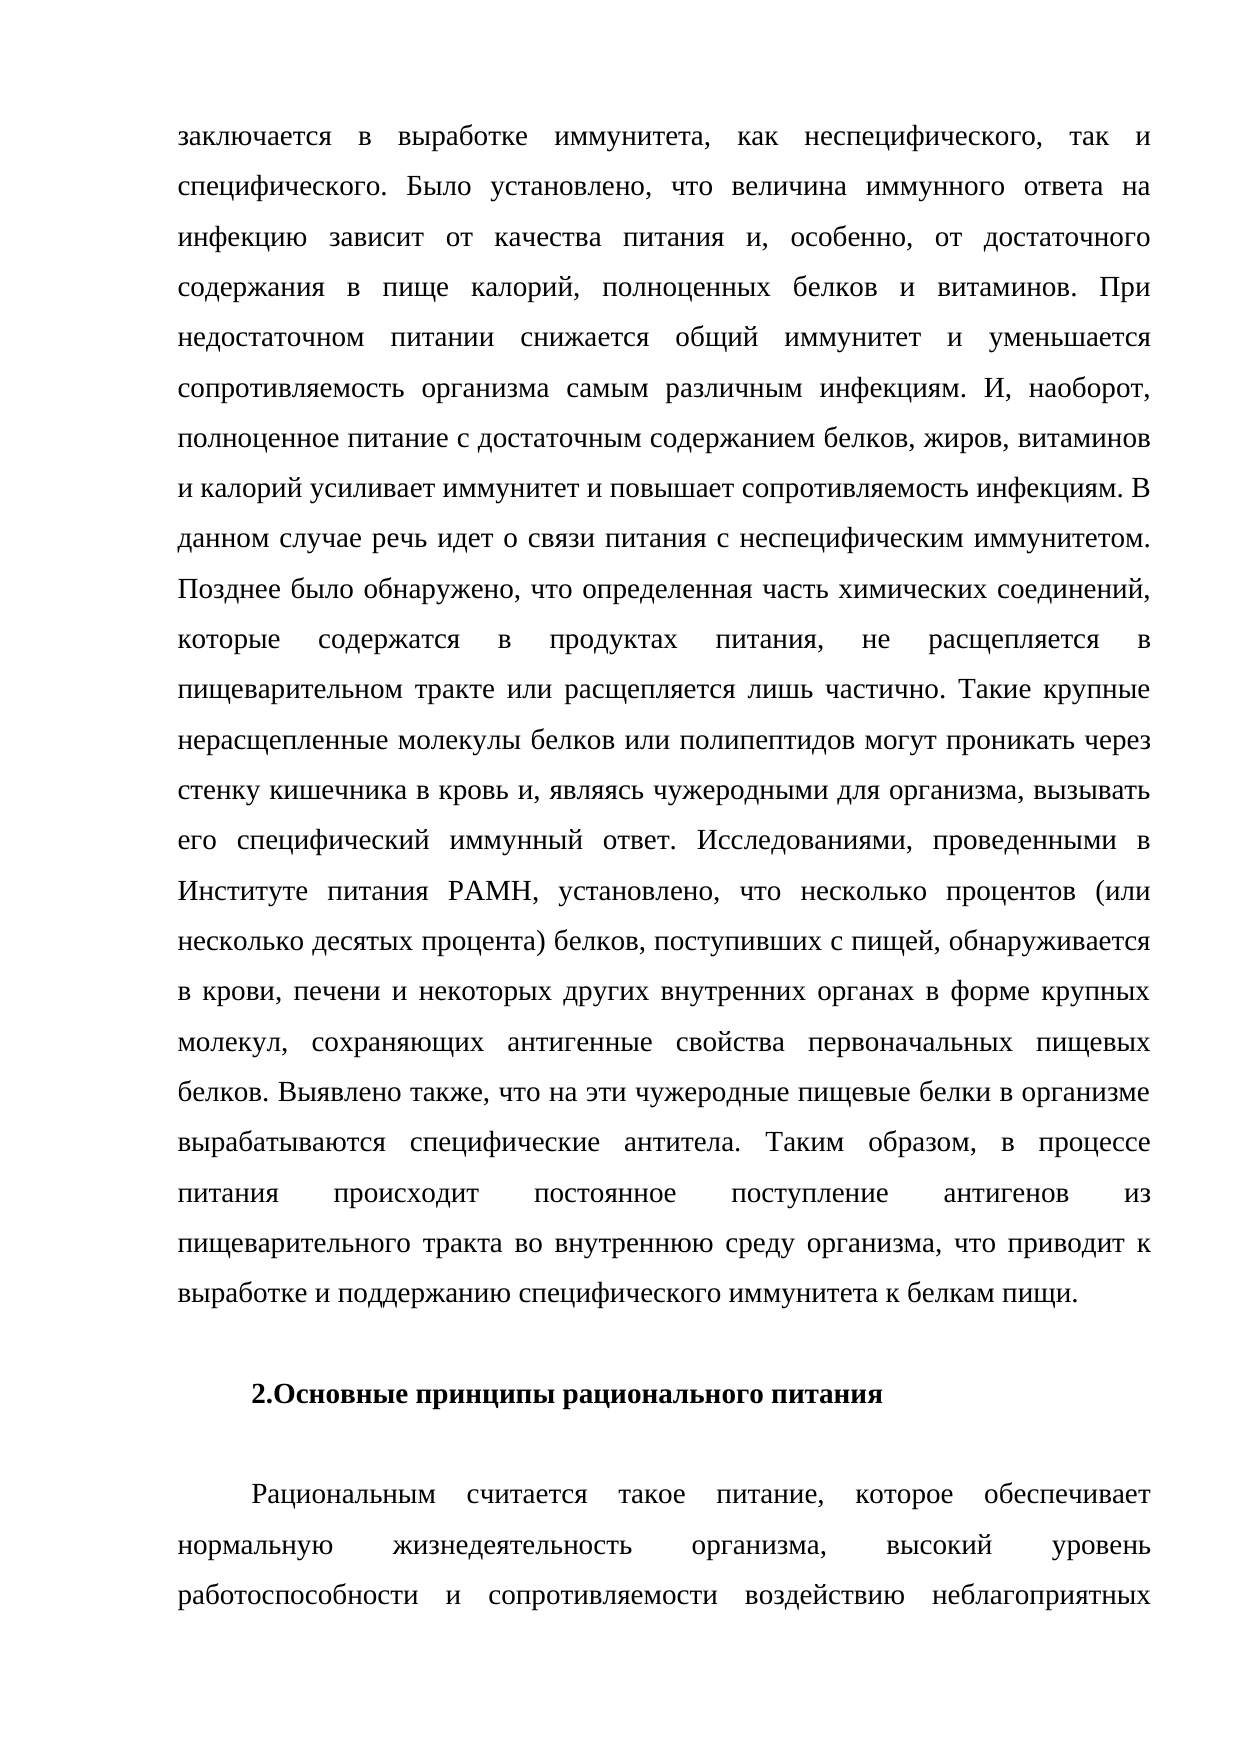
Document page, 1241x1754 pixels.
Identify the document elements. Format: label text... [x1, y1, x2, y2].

text 2.Основные принципы рационального питания [177, 1376, 1152, 1409]
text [177, 118, 1152, 1309]
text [177, 1477, 1152, 1611]
